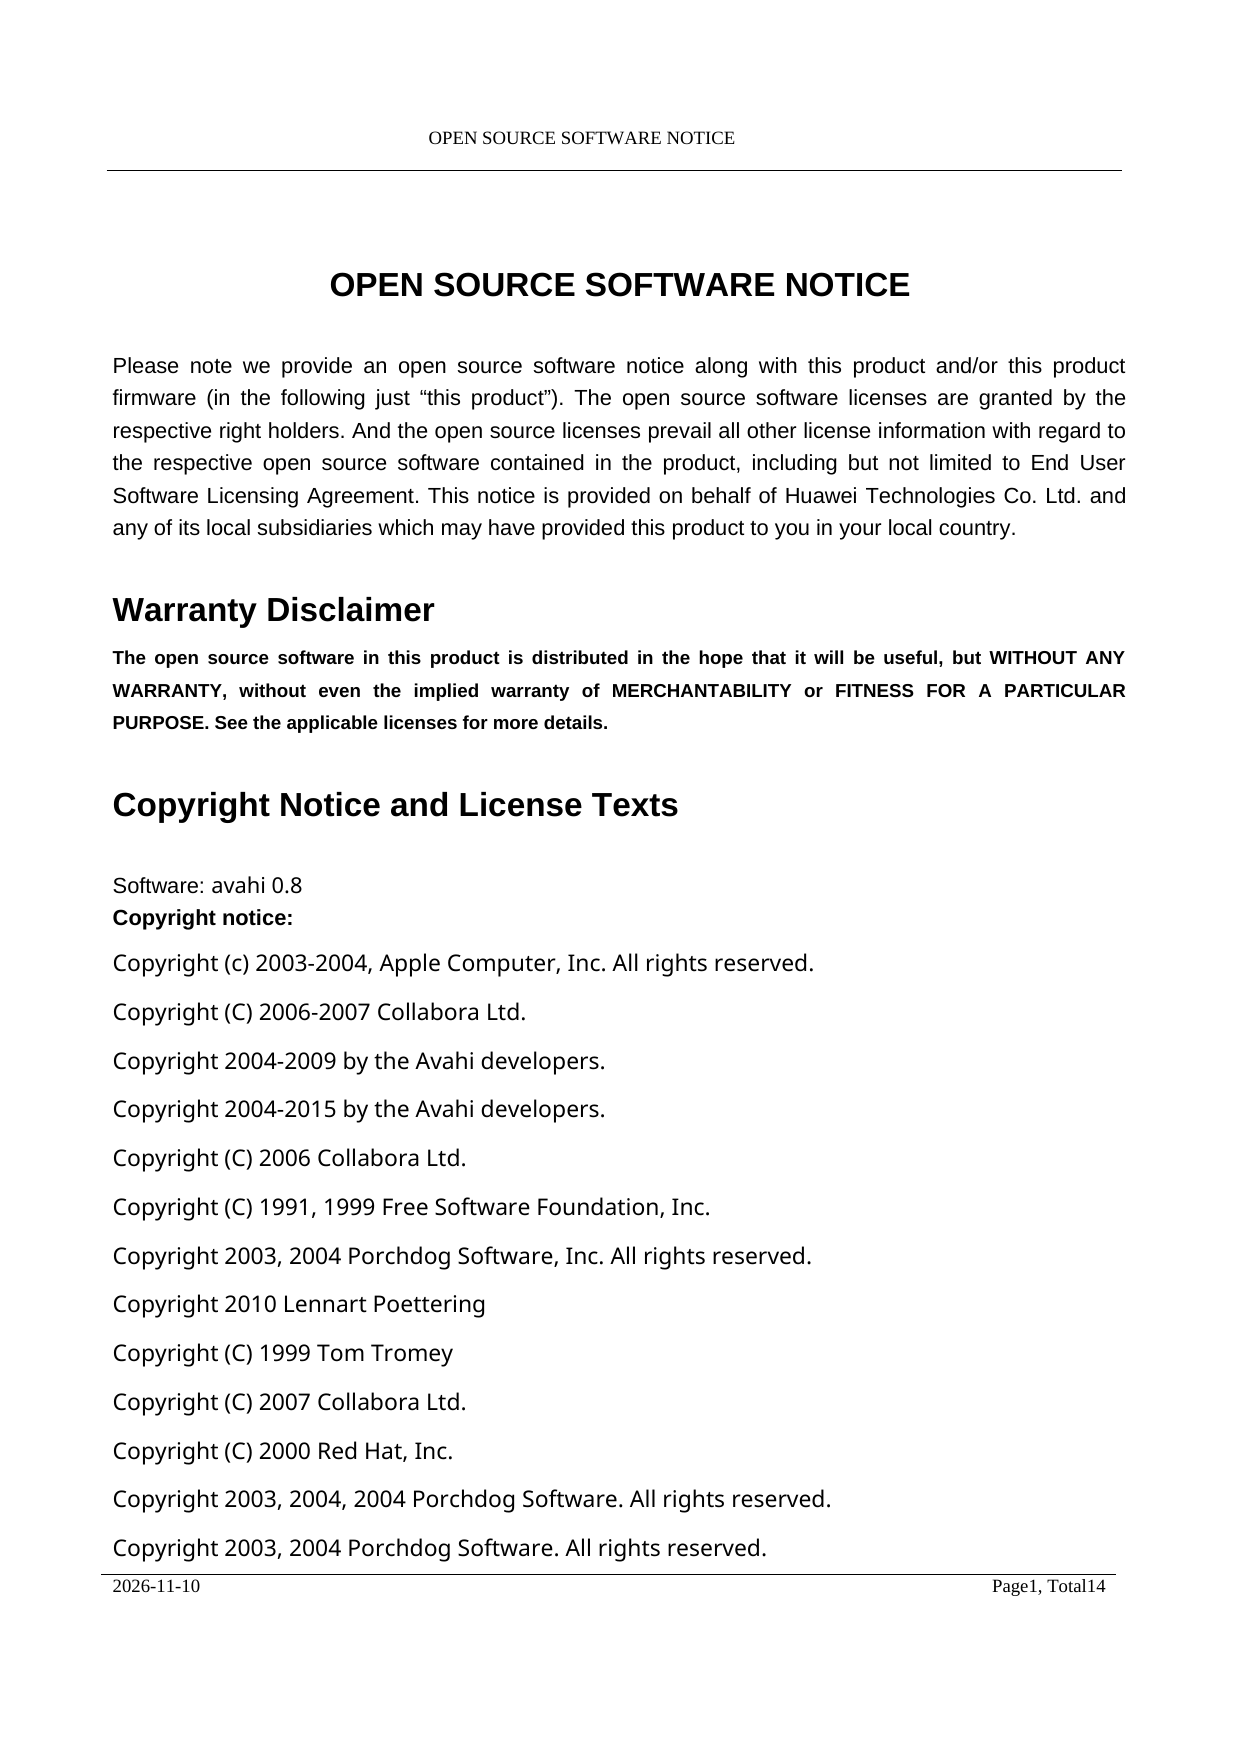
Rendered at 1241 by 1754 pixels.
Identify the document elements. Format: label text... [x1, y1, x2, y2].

text Please note we provide an open source software notice along with this product and/or this product firmware (in the following just “this product”). The open source software licenses are granted by the respective right holders. And the open source licenses prevail all other license information with regard to the respective open source software contained in the product, including but not limited to End User Software Licensing Agreement. This notice is provided on behalf of Huawei Technologies Co. Ltd. and any of its local subsidiaries which may have provided this product to you in your local country. [112, 349, 1128, 544]
text Warranty Disclaimer [112, 576, 1128, 641]
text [112, 947, 1128, 1564]
text The open source software in this product is distributed in the hope that it will be useful, but WITHOUT ANY WARRANTY, without even the implied warranty of MERCHANTABILITY or FITNESS FOR A PARTICULAR PURPOSE. See the applicable licenses for more details. [112, 641, 1128, 739]
text Copyright notice: [112, 901, 1128, 934]
text Software: avahi 0.8 [112, 869, 1128, 901]
text OPEN SOURCE SOFTWARE NOTICE [112, 251, 1128, 316]
text Copyright Notice and License Texts [112, 771, 1128, 836]
